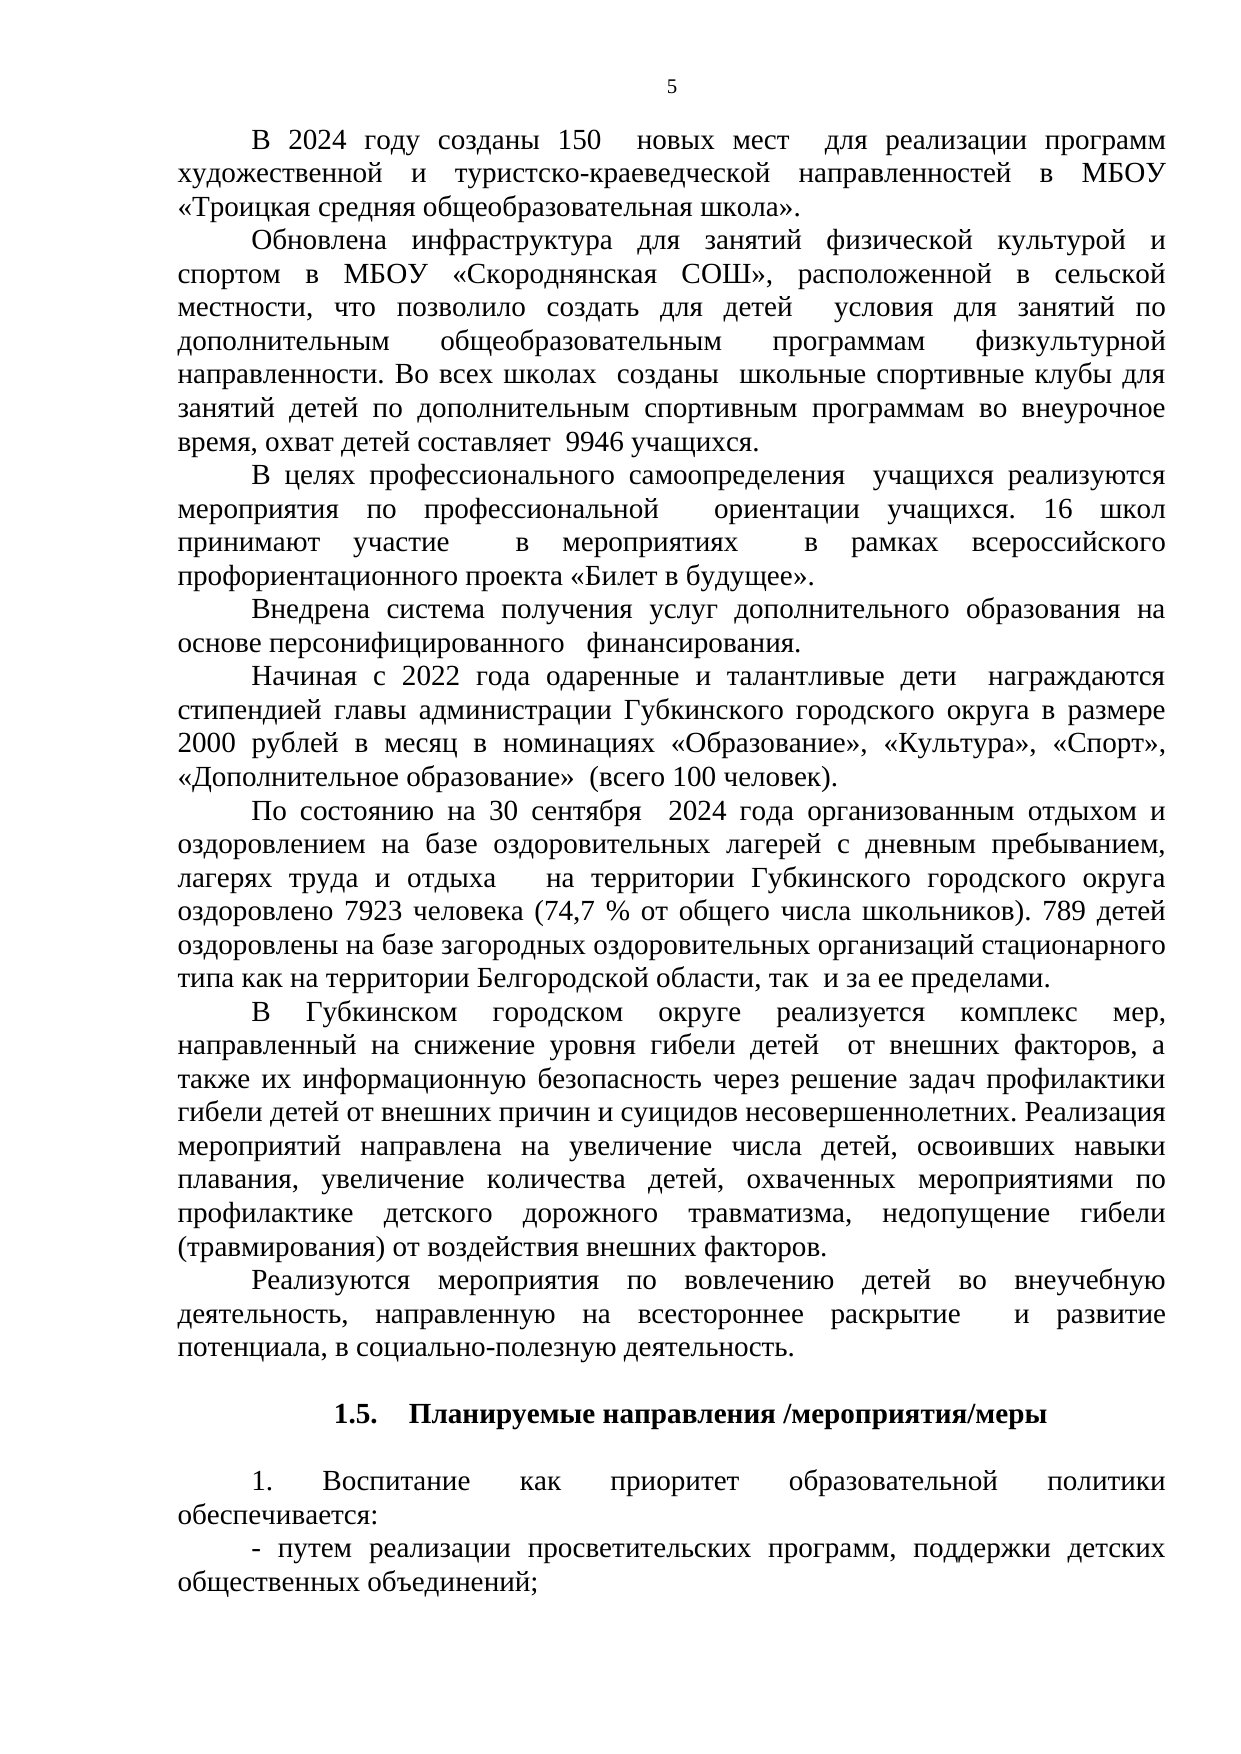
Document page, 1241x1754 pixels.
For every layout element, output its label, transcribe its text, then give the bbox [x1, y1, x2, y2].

list Планируемые направления /мероприятия/меры [215, 1396, 1167, 1430]
text Внедрена система получения услуг дополнительного образования на основе персонифицированного финансирования. [177, 591, 1167, 658]
text 1. Воспитание как приоритет образовательной политики обеспечивается: [177, 1463, 1167, 1531]
text По состоянию на 30 сентября 2024 года организованным отдыхом и оздоровлением на базе оздоровительных лагерей с дневным пребыванием, лагерях труда и отдыха на территории Губкинского городского округа оздоровлено 7923 человека (74,7 % от общего числа школьников). 789 детей оздоровлены на базе загородных оздоровительных организаций стационарного типа как на территории Белгородской области, так и за ее пределами. [177, 793, 1167, 994]
text В Губкинском городском округе реализуется комплекс мер, направленный на снижение уровня гибели детей от внешних факторов, а также их информационную безопасность через решение задач профилактики гибели детей от внешних причин и суицидов несовершеннолетних. Реализация мероприятий направлена на увеличение числа детей, освоивших навыки плавания, увеличение количества детей, охваченных мероприятиями по профилактике детского дорожного травматизма, недопущение гибели (травмирования) от воздействия внешних факторов. [177, 994, 1167, 1262]
text Обновлена инфраструктура для занятий физической культурой и спортом в МБОУ «Скороднянская СОШ», расположенной в сельской местности, что позволило создать для детей условия для занятий по дополнительным общеобразовательным программам физкультурной направленности. Во всех школах созданы школьные спортивные клубы для занятий детей по дополнительным спортивным программам во внеурочное время, охват детей составляет 9946 учащихся. [177, 222, 1167, 457]
text - путем реализации просветительских программ, поддержки детских общественных объединений; [177, 1531, 1167, 1598]
text Начиная с 2022 года одаренные и талантливые дети награждаются стипендией главы администрации Губкинского городского округа в размере 2000 рублей в месяц в номинациях «Образование», «Культура», «Спорт», «Дополнительное образование» (всего 100 человек). [177, 658, 1167, 793]
text В 2024 году созданы 150 новых мест для реализации программ художественной и туристско-краеведческой направленностей в МБОУ «Троицкая средняя общеобразовательная школа». [177, 122, 1167, 222]
text Реализуются мероприятия по вовлечению детей во внеучебную деятельность, направленную на всестороннее раскрытие и развитие потенциала, в социально-полезную деятельность. [177, 1262, 1167, 1363]
text В целях профессионального самоопределения учащихся реализуются мероприятия по профессиональной ориентации учащихся. 16 школ принимают участие в мероприятиях в рамках всероссийского профориентационного проекта «Билет в будущее». [177, 457, 1167, 591]
